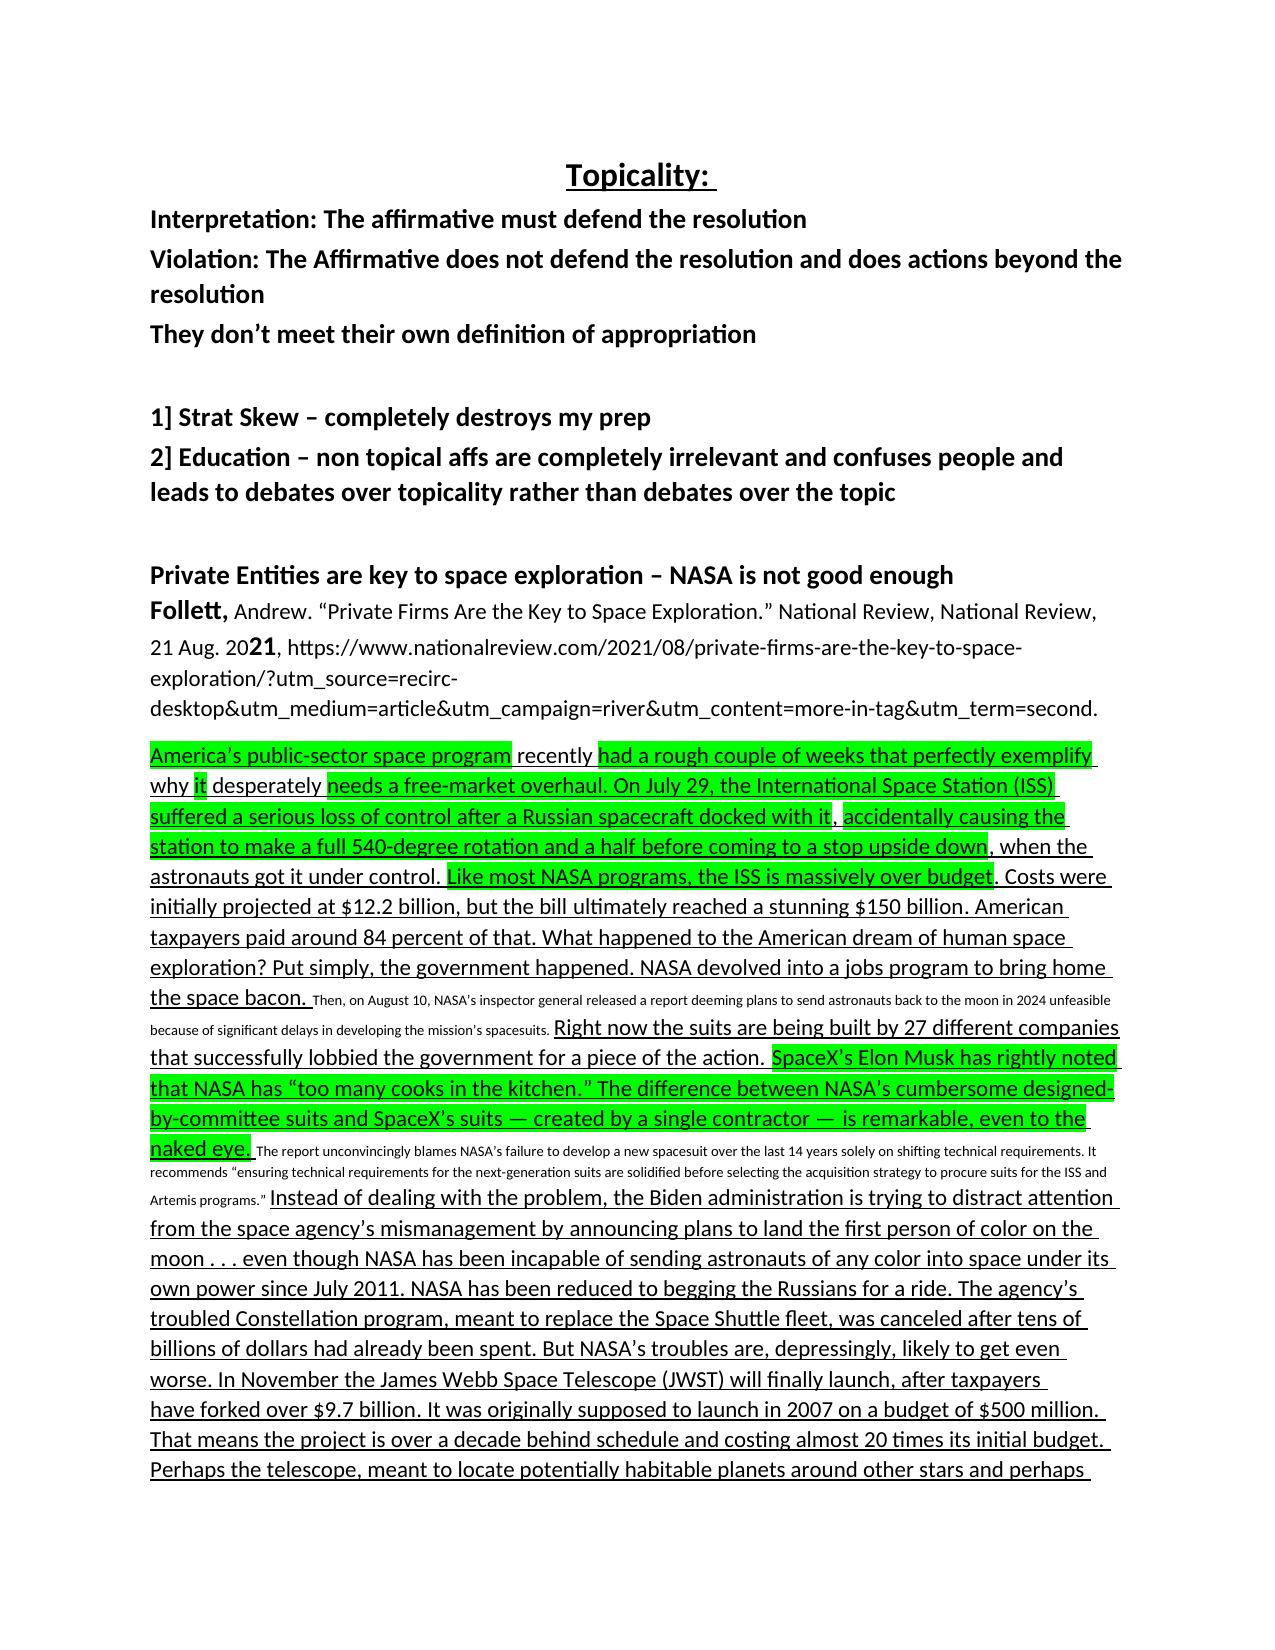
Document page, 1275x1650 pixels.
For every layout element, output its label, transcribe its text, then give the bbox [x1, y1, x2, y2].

subtitle They don’t meet their own definition of appropriation [150, 317, 1125, 351]
subtitle Violation: The Affirmative does not defend the resolution and does actions beyond the resolution [150, 242, 1125, 311]
subtitle 1] Strat Skew – completely destroys my prep [150, 400, 1125, 433]
subtitle Interpretation: The affirmative must defend the resolution [150, 202, 1125, 235]
subtitle Private Entities are key to space exploration – NASA is not good enough [150, 558, 1125, 591]
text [150, 741, 1125, 1483]
subtitle 2] Education – non topical affs are completely irrelevant and confuses people and leads to debates over topicality rather than debates over the topic [150, 440, 1125, 508]
text Follett, Andrew. “Private Firms Are the Key to Space Exploration.” National Review, National Review, 21 Aug. 2021, https://www.nationalreview.com/2021/08/private-firms-are-the-key-to-space-exploration/?utm_source=recirc-desktop&utm_medium=article&utm_campaign=river&utm_content=more-in-tag&utm_term=second. [150, 593, 1125, 723]
subtitle Topicality: [150, 154, 1125, 195]
